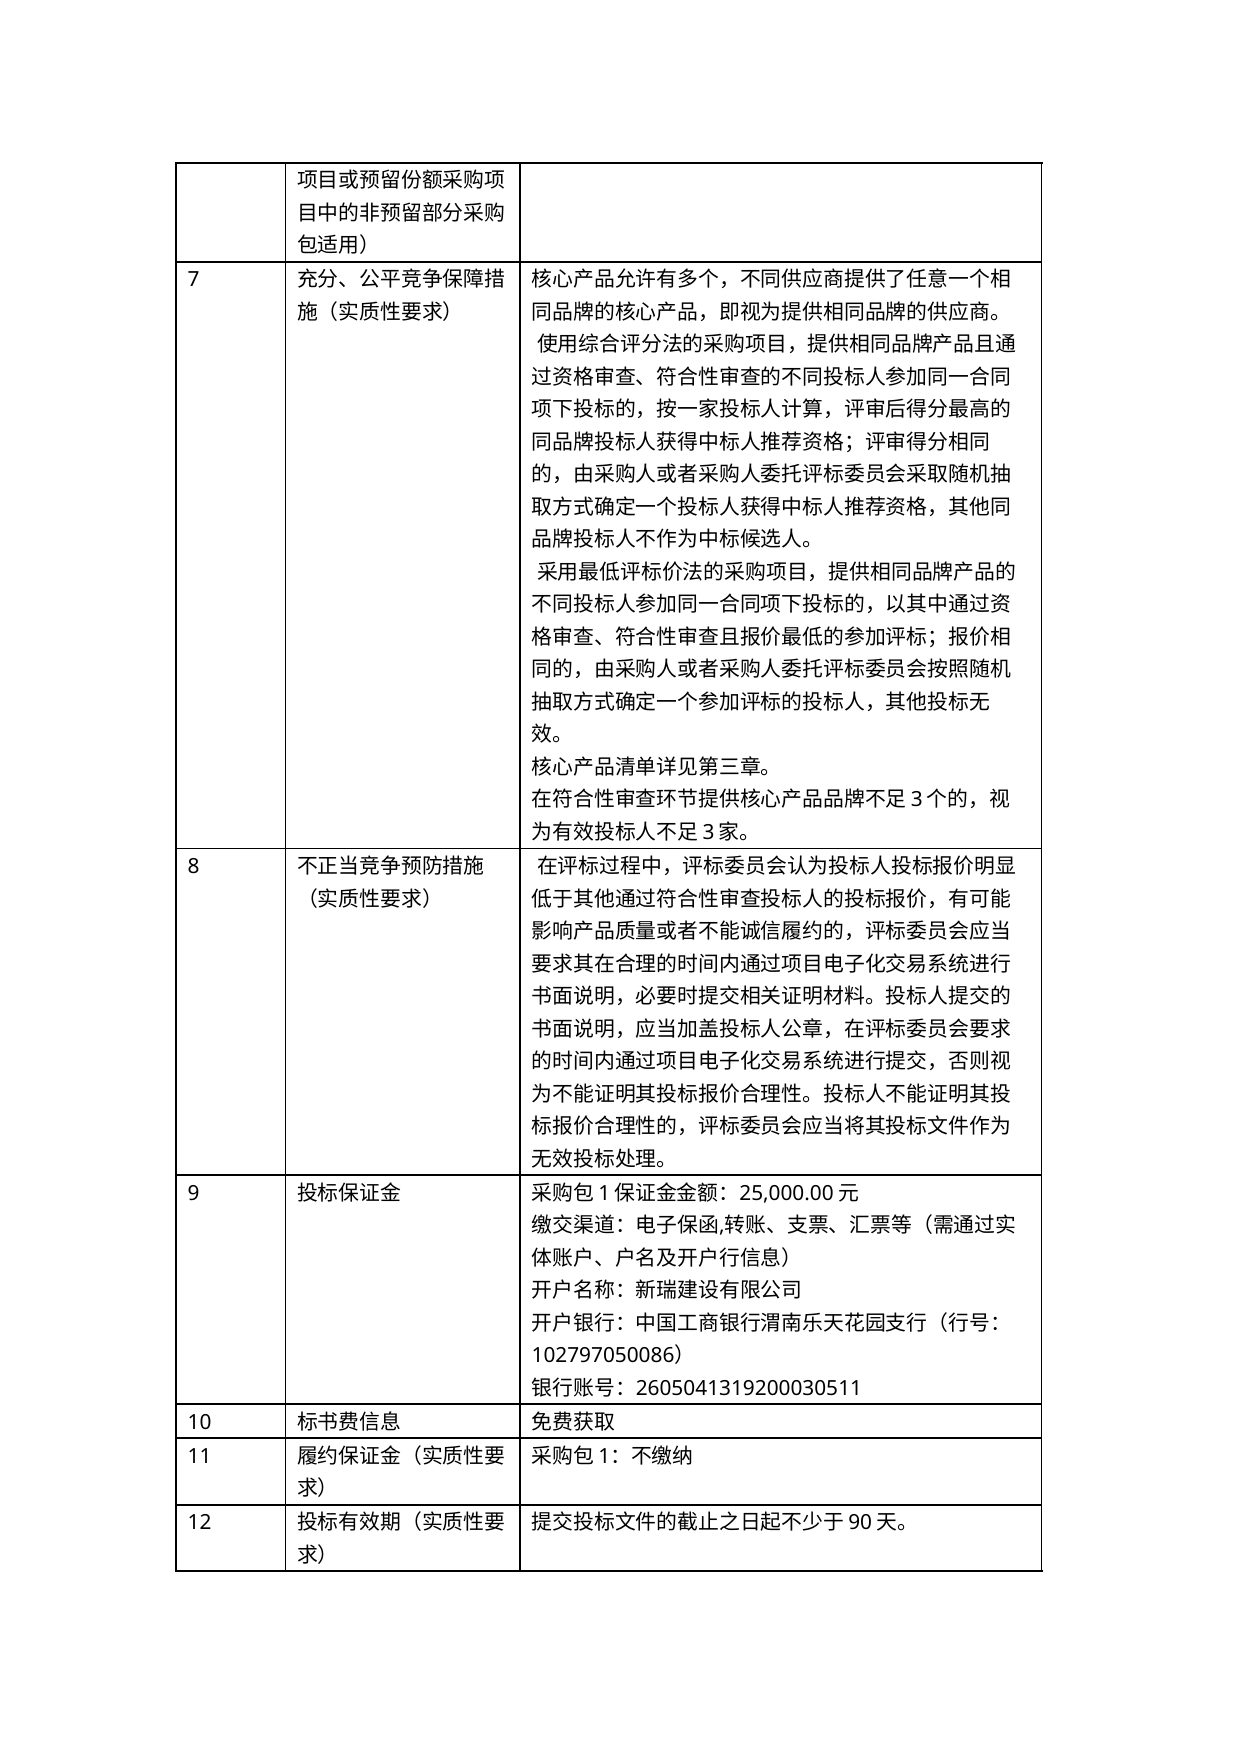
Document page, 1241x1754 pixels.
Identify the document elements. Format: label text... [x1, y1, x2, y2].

table_cell 免费获取 [521, 1405, 1041, 1437]
table_cell 投标有效期（实质性要求） [286, 1506, 519, 1570]
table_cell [521, 164, 1041, 261]
table_cell 采购包1保证金金额：25,000.00元 缴交渠道：电子保函,转账、支票、汇票等（需通过实体账户、户名及开户行信息） 开户名称：新瑞建设有限公司 开户银行：中国工商银行渭南乐天花园支行（行号：102797050086） 银行账号：2605041319200030511 [521, 1176, 1041, 1403]
table_cell 采购包1：不缴纳 [521, 1439, 1041, 1504]
table_cell 在评标过程中，评标委员会认为投标人投标报价明显低于其他通过符合性审查投标人的投标报价，有可能影响产品质量或者不能诚信履约的，评标委员会应当要求其在合理的时间内通过项目电子化交易系统进行书面说明，必要时提交相关证明材料。投标人提交的书面说明，应当加盖投标人公章，在评标委员会要求的时间内通过项目电子化交易系统进行提交，否则视为不能证明其投标报价合理性。投标人不能证明其投标报价合理性的，评标委员会应当将其投标文件作为无效投标处理。 [521, 849, 1041, 1174]
table_cell 7 [177, 263, 285, 848]
table_cell 履约保证金（实质性要求） [286, 1439, 519, 1504]
table_cell 核心产品允许有多个，不同供应商提供了任意一个相同品牌的核心产品，即视为提供相同品牌的供应商。 使用综合评分法的采购项目，提供相同品牌产品且通过资格审查、符合性审查的不同投标人参加同一合同项下投标的，按一家投标人计算，评审后得分最高的同品牌投标人获得中标人推荐资格；评审得分相同的，由采购人或者采购人委托评标委员会采取随机抽取方式确定一个投标人获得中标人推荐资格，其他同品牌投标人不作为中标候选人。 采用最低评标价法的采购项目，提供相同品牌产品的不同投标人参加同一合同项下投标的，以其中通过资格审查、符合性审查且报价最低的参加评标；报价相同的，由采购人或者采购人委托评标委员会按照随机抽取方式确定一个参加评标的投标人，其他投标无效。 核心产品清单详见第三章。 在符合性审查环节提供核心产品品牌不足3个的，视为有效投标人不足3家。 [521, 263, 1041, 848]
table_cell 10 [177, 1405, 285, 1437]
table_cell 投标保证金 [286, 1176, 519, 1403]
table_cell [286, 164, 519, 261]
table_cell 标书费信息 [286, 1405, 519, 1437]
table_cell 提交投标文件的截止之日起不少于90天。 [521, 1506, 1041, 1570]
table_cell 12 [177, 1506, 285, 1570]
table_cell 9 [177, 1176, 285, 1403]
table_cell 不正当竞争预防措施（实质性要求） [286, 849, 519, 1174]
table_cell 充分、公平竞争保障措施（实质性要求） [286, 263, 519, 848]
table_cell 11 [177, 1439, 285, 1504]
table_cell 8 [177, 849, 285, 1174]
table_cell 6 [177, 164, 285, 261]
